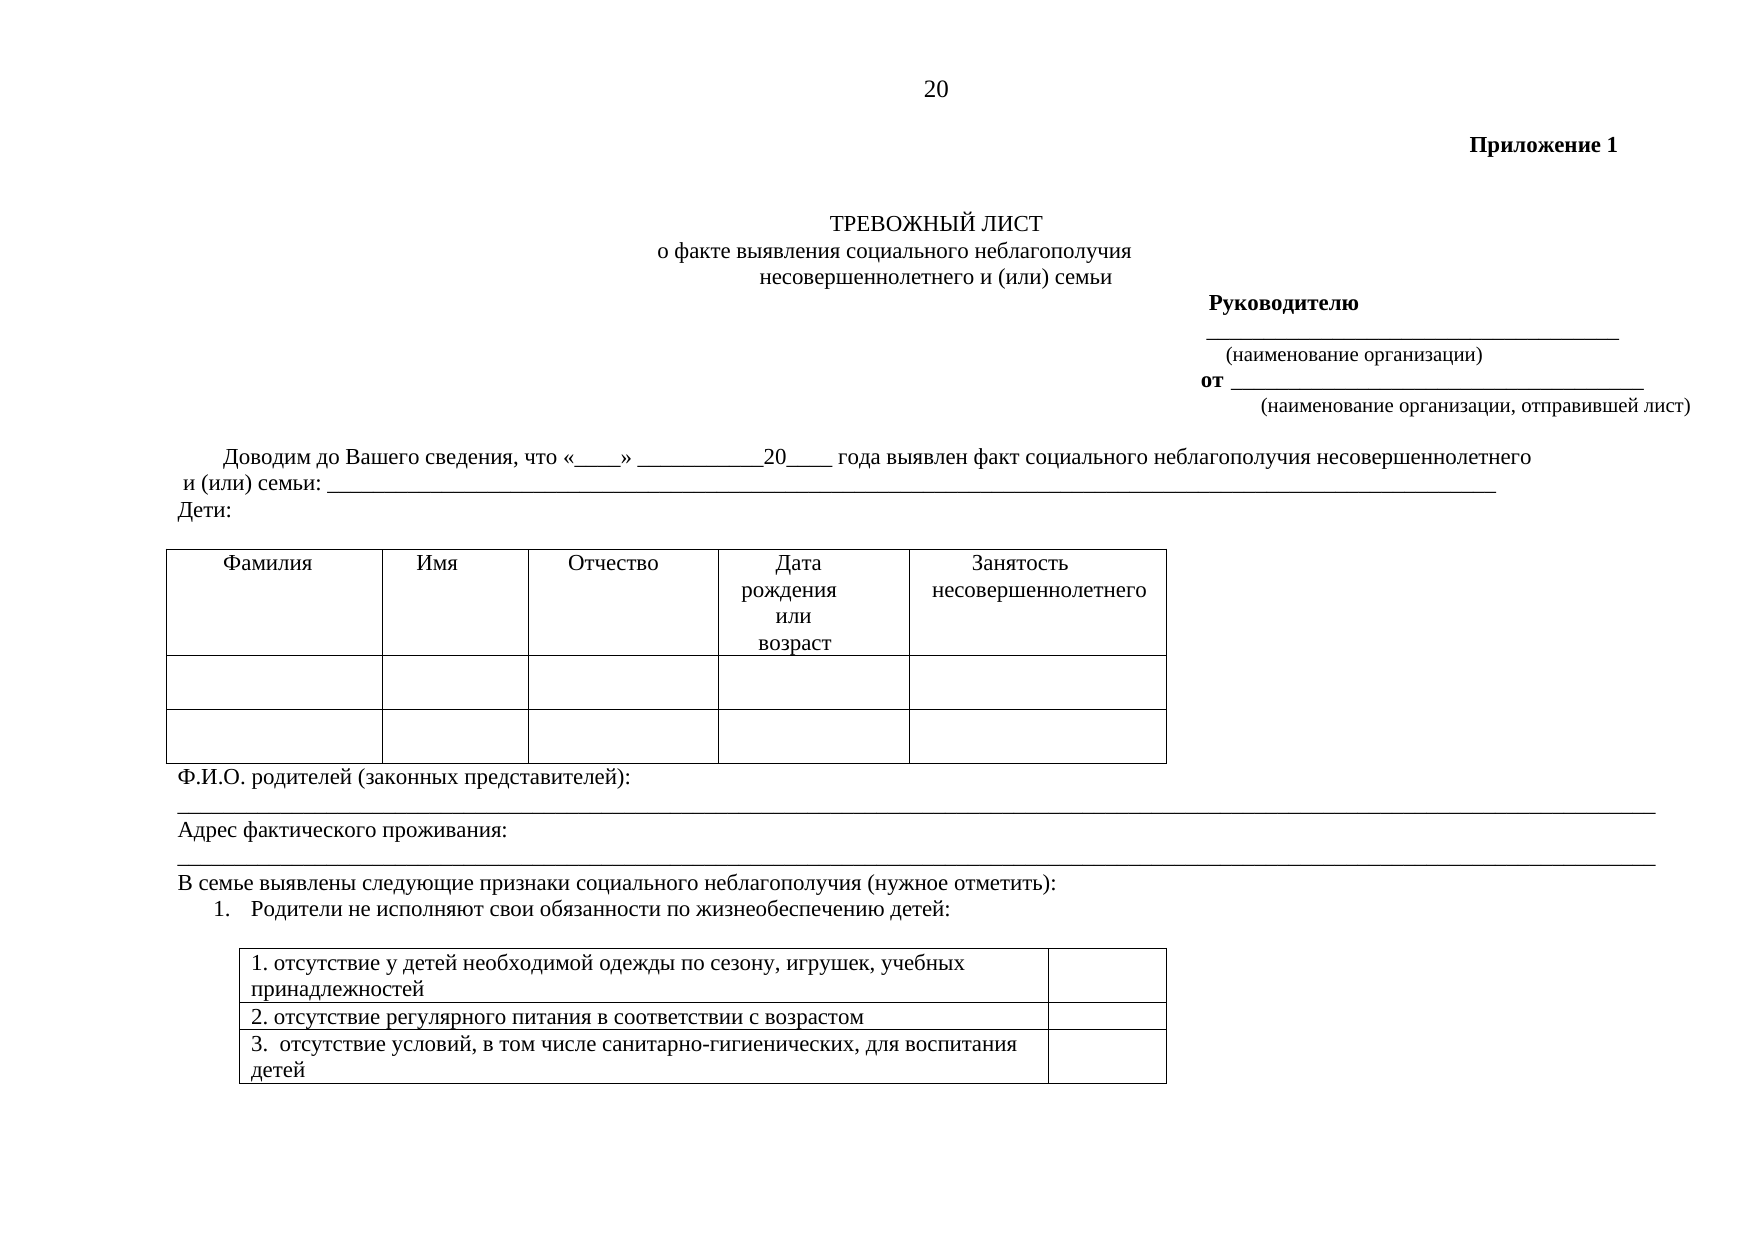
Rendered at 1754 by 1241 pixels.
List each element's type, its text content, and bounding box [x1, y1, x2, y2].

text Дети: [177, 496, 1695, 522]
text несовершеннолетнего и (или) семьи [177, 263, 1695, 289]
text Адрес фактического проживания: [177, 816, 1695, 842]
table_cell [1049, 1003, 1166, 1029]
text от ____________________________________ [177, 366, 1695, 393]
table_cell [529, 656, 718, 709]
text (наименование организации, отправившей лист) [177, 393, 1695, 417]
text В семье выявлены следующие признаки социального неблагополучия (нужное отметить): [177, 869, 1695, 895]
table_header Дата рождения или возраст [719, 550, 909, 655]
table_cell [383, 656, 528, 709]
table_cell [719, 710, 909, 762]
table_cell [910, 656, 1166, 709]
text _________________________________________________________________________________________________________________________________ [177, 790, 1695, 816]
text Ф.И.О. родителей (законных представителей): [177, 763, 1695, 790]
text Руководителю [177, 289, 1695, 316]
table_header Фамилия [167, 550, 382, 655]
table_header Имя [383, 550, 528, 655]
list Родители не исполняют свои обязанности по жизнеобеспечению детей: [213, 895, 1695, 922]
table_cell [167, 710, 382, 762]
text о факте выявления социального неблагополучия [177, 237, 1612, 263]
text ____________________________________ [177, 316, 1695, 342]
table_header Отчество [529, 550, 718, 655]
text (наименование организации) [177, 342, 1695, 366]
text Приложение 1 [177, 131, 1695, 158]
table_cell [719, 656, 909, 709]
table_cell [167, 656, 382, 709]
table_cell [910, 710, 1166, 762]
table_cell 2. отсутствие регулярного питания в соответствии с возрастом [240, 1003, 1048, 1029]
table_cell [1049, 1030, 1166, 1083]
text Доводим до Вашего сведения, что «____» ___________20____ года выявлен факт социального неблагополучия несовершеннолетнего [177, 443, 1695, 469]
table_cell 3. отсутствие условий, в том числе санитарно-гигиенических, для воспитания детей [240, 1030, 1048, 1083]
table_cell [383, 710, 528, 762]
table_header Занятость несовершеннолетнего [910, 550, 1166, 655]
text _________________________________________________________________________________________________________________________________ [177, 842, 1695, 869]
text и (или) семьи: ______________________________________________________________________________________________________ [177, 469, 1695, 496]
table_header 1. отсутствие у детей необходимой одежды по сезону, игрушек, учебных принадлежностей [240, 949, 1048, 1002]
table_cell [529, 710, 718, 762]
text ТРЕВОЖНЫЙ ЛИСТ [177, 210, 1695, 237]
table_header [1049, 949, 1166, 1002]
